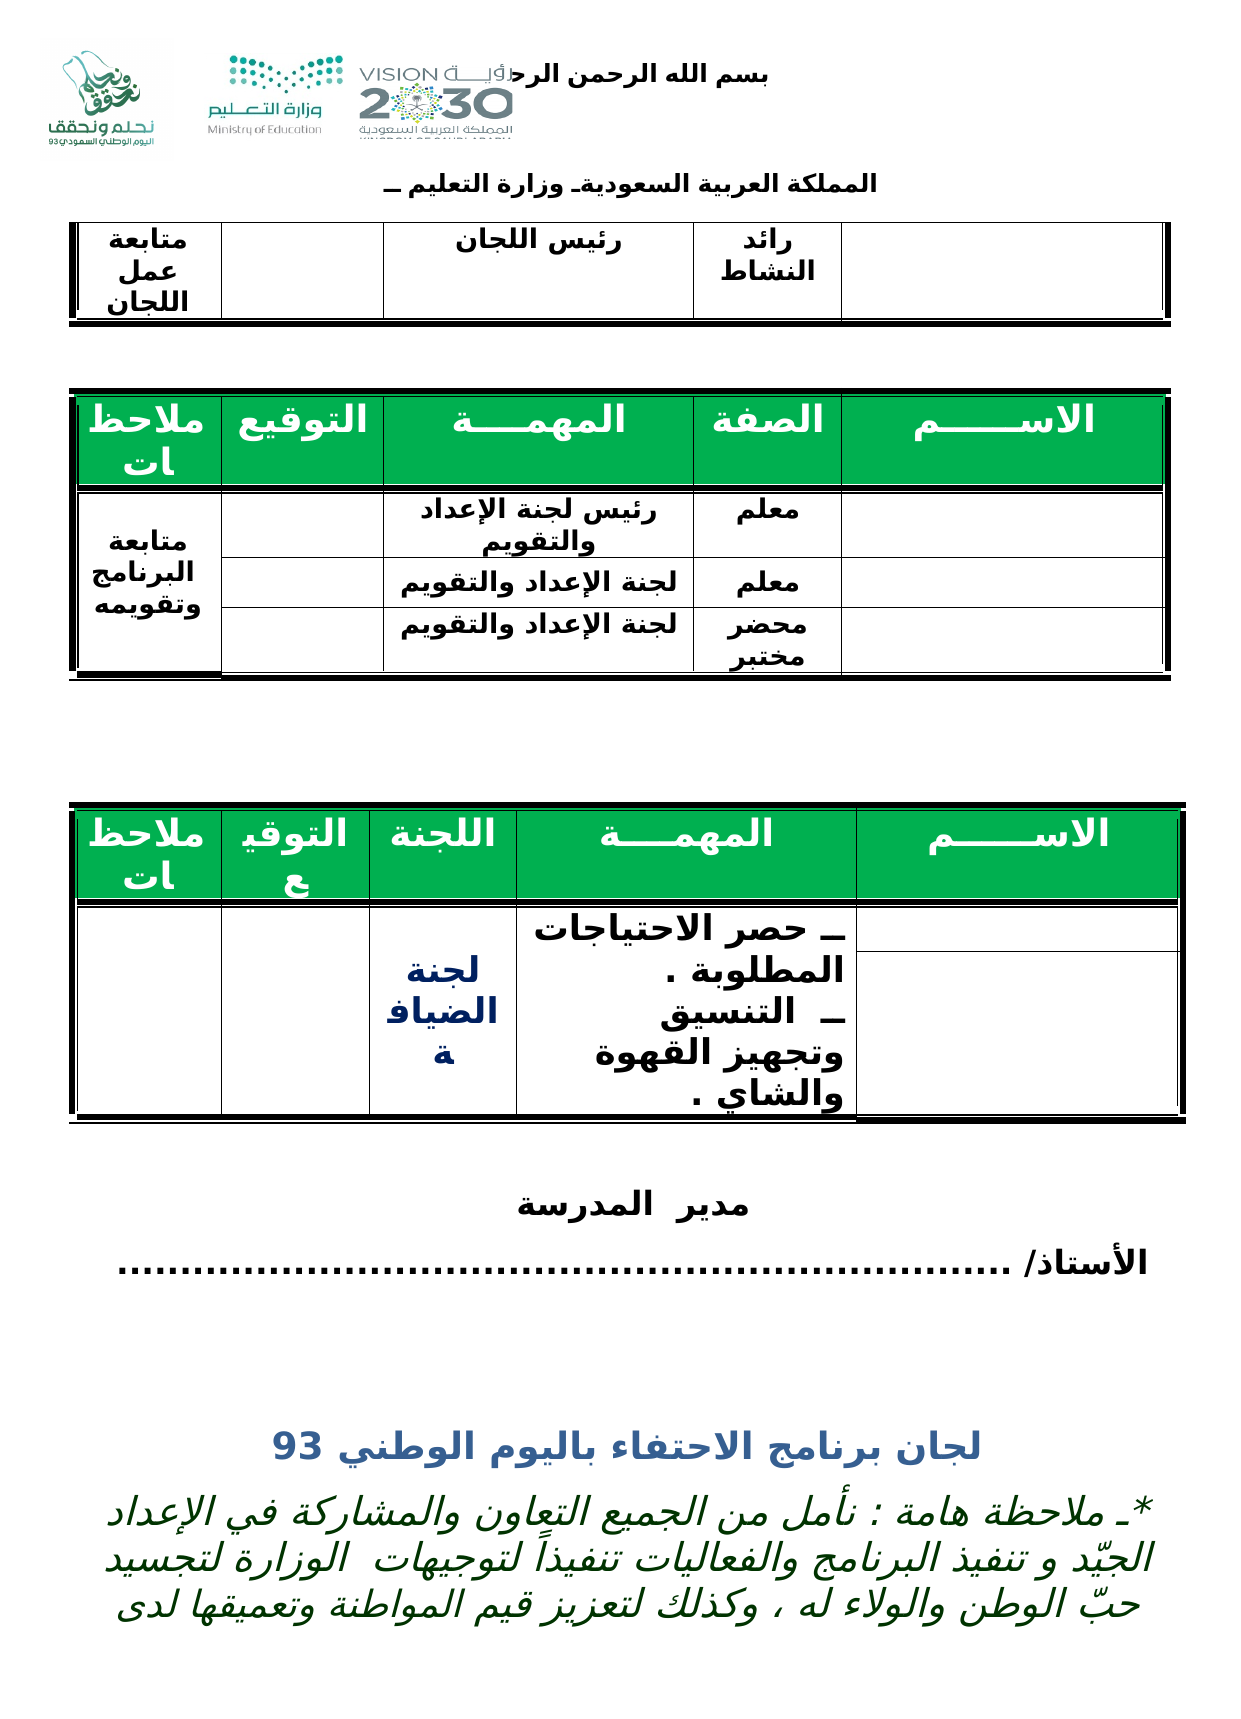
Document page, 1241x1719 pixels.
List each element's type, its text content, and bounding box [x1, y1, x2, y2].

table_cell [857, 908, 1177, 951]
table_header المهمــــة [517, 811, 856, 898]
picture [359, 64, 513, 139]
table_header الصفة [694, 397, 841, 484]
table_cell [222, 494, 383, 557]
table_cell [75, 899, 221, 1114]
table_cell [222, 908, 369, 1114]
table_cell رائد النشاط [694, 223, 841, 318]
table_cell رئيس اللجان [384, 223, 693, 318]
table_cell ــ حصر الاحتياجات المطلوبة . ــ التنسيق وتجهيز القهوة والشاي . [517, 908, 856, 1114]
table_header الاســــــم [857, 808, 1181, 898]
table_cell [857, 952, 1180, 1114]
table_cell معلم [694, 494, 841, 557]
table_header الاســــــم [842, 394, 1166, 484]
table_cell لجنة الإعداد والتقويم [384, 608, 693, 671]
table_cell محضر مختبر [694, 608, 841, 671]
table_cell [222, 223, 383, 318]
text مدير المدرسة [74, 1184, 1181, 1223]
table_header المهمــــة [384, 397, 693, 484]
table_header ملاحظات [74, 808, 222, 898]
table_cell لجنة الضيافة [370, 908, 516, 1114]
table_cell [842, 558, 1162, 607]
table_header التوقيع [222, 811, 369, 898]
text لجان برنامج الاحتفاء باليوم الوطني 93 [74, 1424, 1181, 1468]
table_header اللجنة [370, 811, 516, 898]
table_header التوقيع [222, 397, 383, 484]
table_cell [222, 558, 383, 607]
text الأستاذ/ ....................................................................... [74, 1244, 1181, 1282]
table_cell [842, 608, 1165, 671]
table_cell [222, 608, 383, 671]
table_cell لجنة الإعداد والتقويم [384, 558, 693, 607]
table_header ملاحظات [74, 394, 222, 484]
table_cell متابعة عمل اللجان [76, 223, 221, 318]
table_cell معلم [694, 558, 841, 607]
table_cell رئيس لجنة الإعداد والتقويم [384, 494, 693, 557]
table_cell [842, 223, 1165, 318]
table_cell [842, 494, 1162, 557]
picture [39, 38, 175, 161]
table_cell متابعة البرنامج وتقويمه [76, 485, 221, 671]
picture [202, 53, 343, 142]
